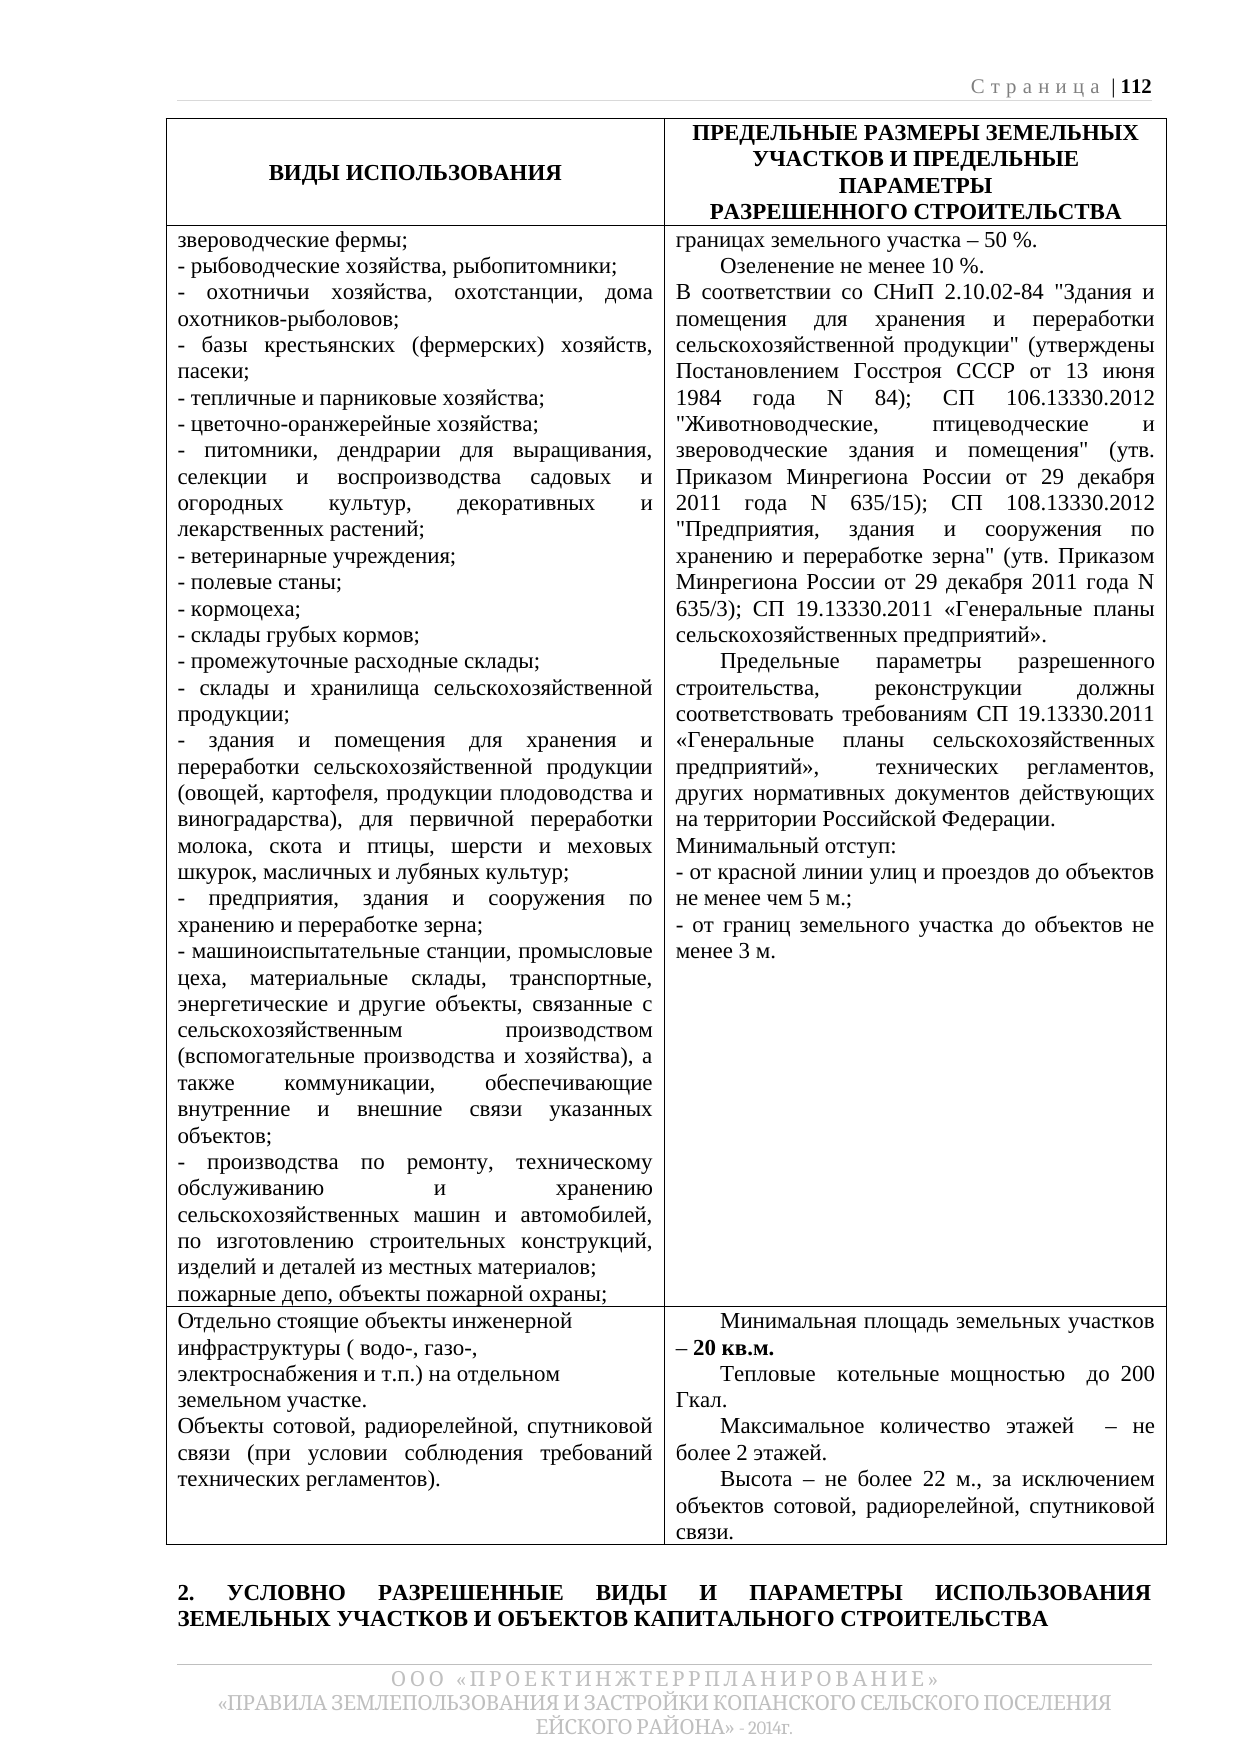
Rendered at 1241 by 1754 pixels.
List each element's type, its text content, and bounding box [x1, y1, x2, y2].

table_cell Минимальная площадь земельных участков – 20 кв.м. Тепловые котельные мощностью до 200 Гкал. Максимальное количество этажей – не более 2 этажей. Высота – не более 22 м., за исключением объектов сотовой, радиорелейной, спутниковой связи. [665, 1307, 1166, 1544]
table_cell Отдельно стоящие объекты инженерной инфраструктуры ( водо-, газо-, электроснабжения и т.п.) на отдельном земельном участке. Объекты сотовой, радиорелейной, спутниковой связи (при условии соблюдения требований технических регламентов). [167, 1307, 664, 1544]
text 2. УСЛОВНО РАЗРЕШЕННЫЕ ВИДЫ И ПАРАМЕТРЫ ИСПОЛЬЗОВАНИЯ ЗЕМЕЛЬНЫХ УЧАСТКОВ И ОБЪЕКТОВ КАПИТАЛЬНОГО СТРОИТЕЛЬСТВА [177, 1579, 1152, 1632]
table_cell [167, 226, 664, 1306]
table_header ПРЕДЕЛЬНЫЕ РАЗМЕРЫ ЗЕМЕЛЬНЫХ УЧАСТКОВ И ПРЕДЕЛЬНЫЕ ПАРАМЕТРЫ РАЗРЕШЕННОГО СТРОИТЕЛЬСТВА [665, 119, 1166, 224]
table_header ВИДЫ ИСПОЛЬЗОВАНИЯ [167, 119, 664, 224]
